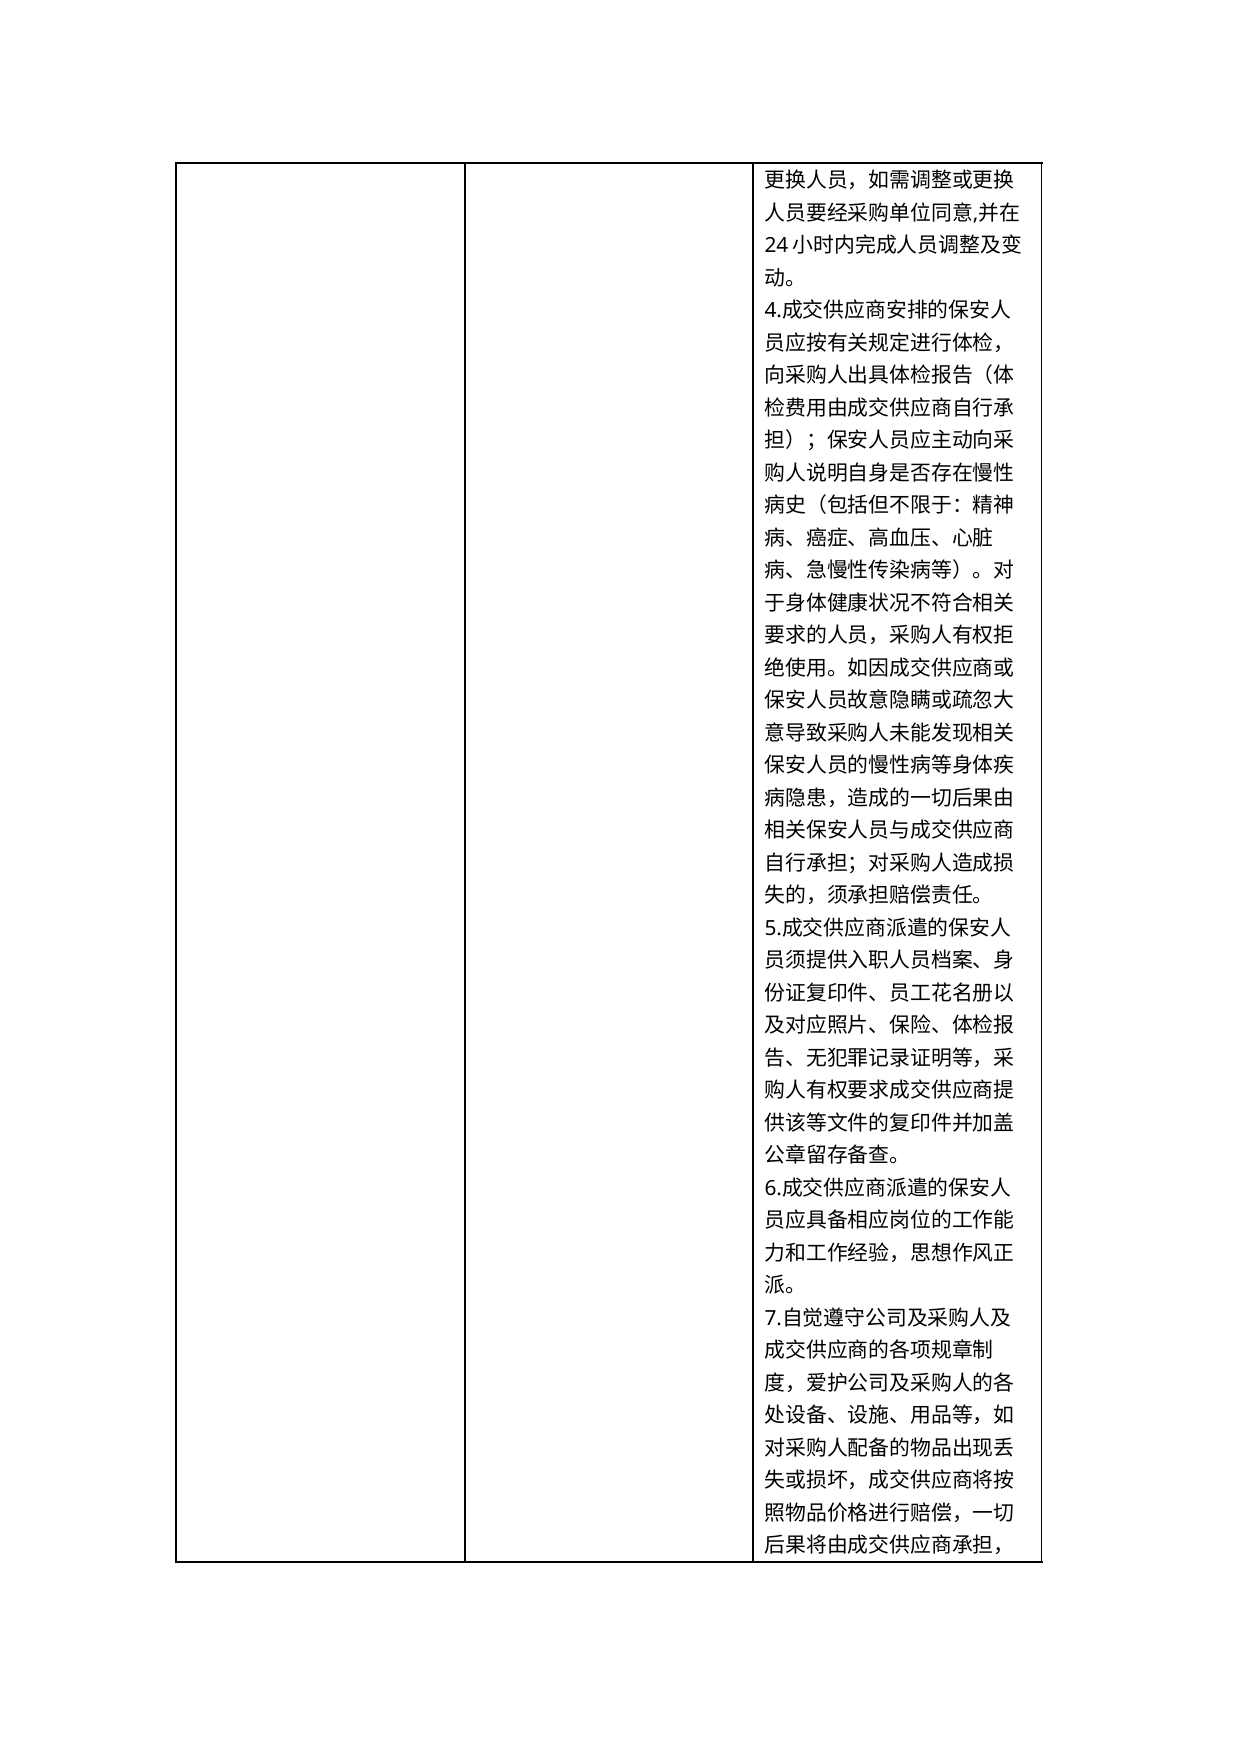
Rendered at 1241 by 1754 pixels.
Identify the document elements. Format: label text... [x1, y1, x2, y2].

table_cell 1 [177, 164, 464, 1561]
table_cell [466, 164, 752, 1561]
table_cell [754, 164, 1041, 1561]
